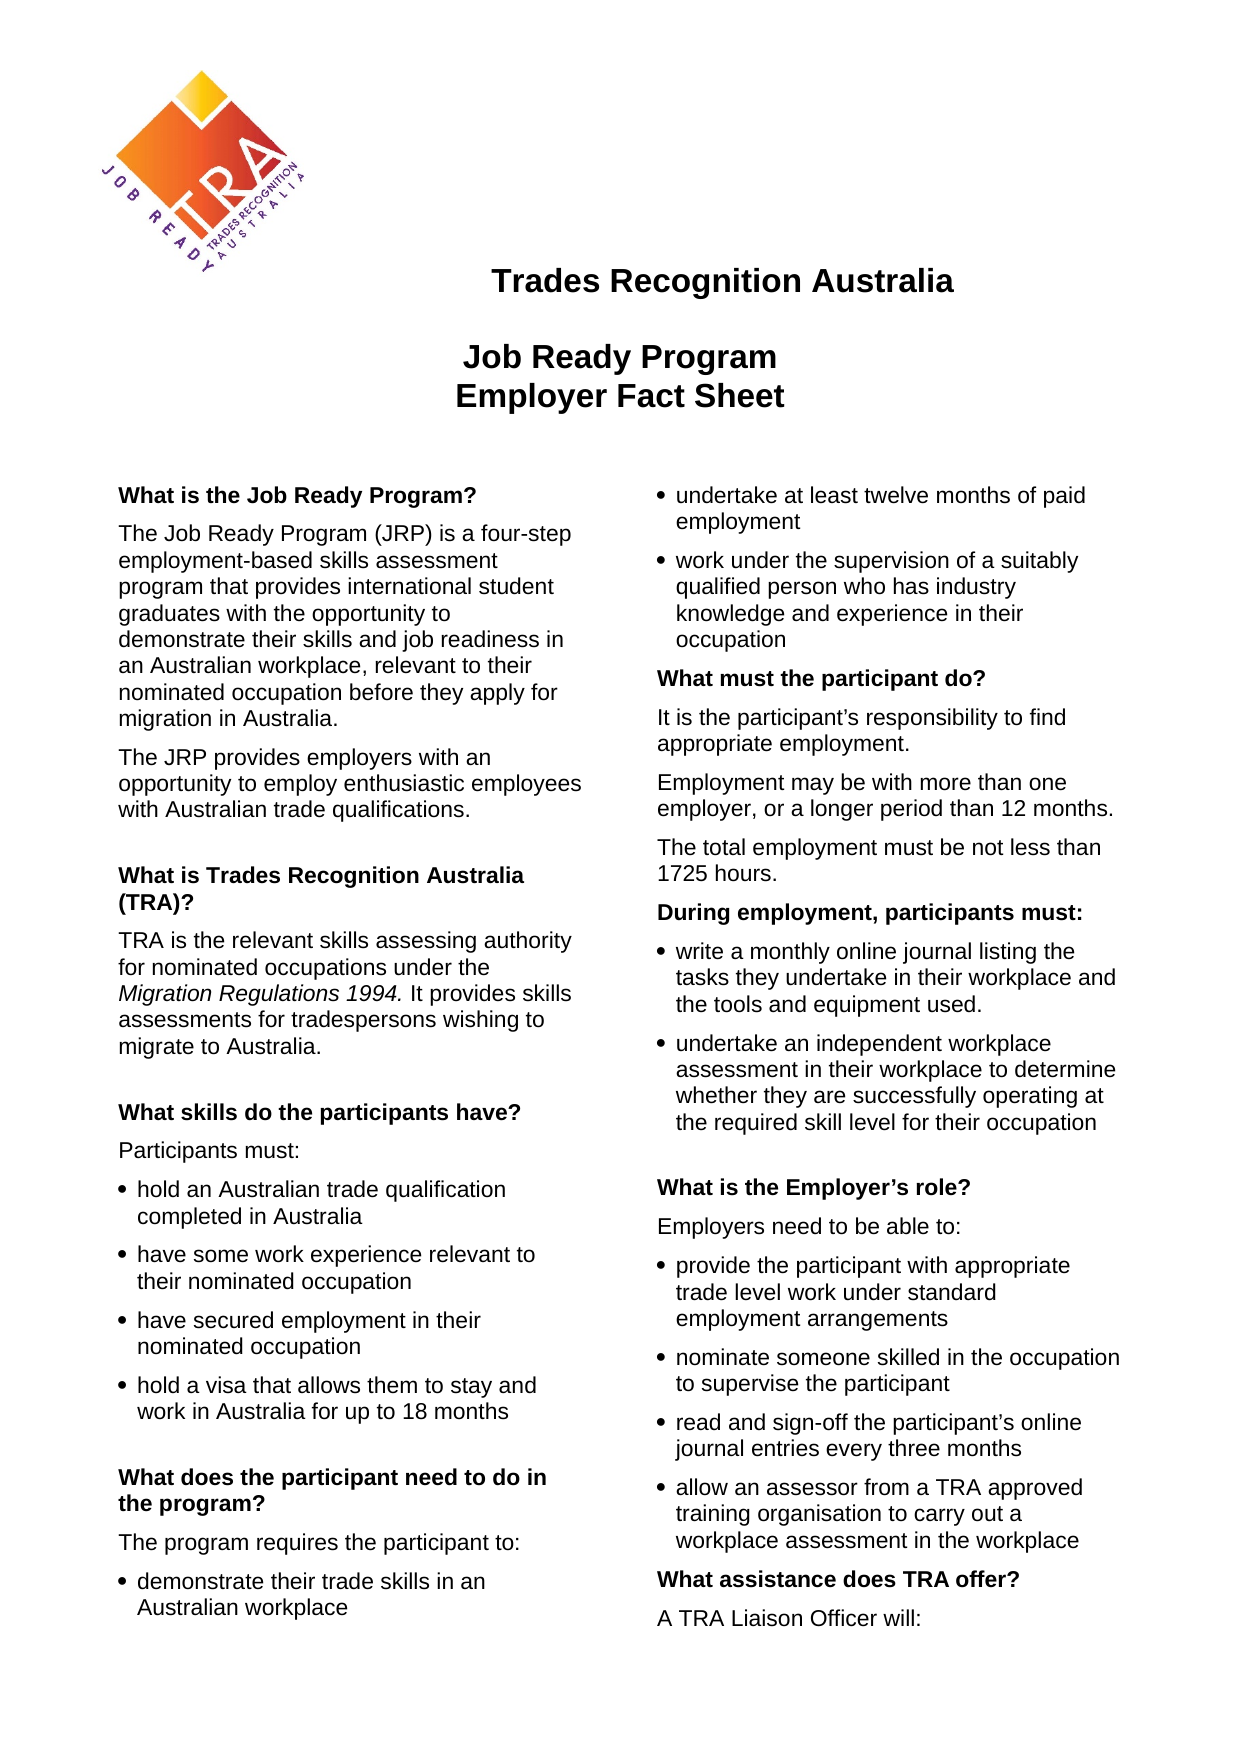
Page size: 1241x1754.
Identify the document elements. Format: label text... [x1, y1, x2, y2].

text Employer Fact Sheet [118, 376, 1122, 414]
list have secured employment in their nominated occupation [118, 1307, 583, 1359]
subtitle What is the Job Ready Program? [118, 482, 583, 508]
list hold an Australian trade qualification completed in Australia [118, 1176, 583, 1229]
text The JRP provides employers with an opportunity to employ enthusiastic employees with Australian trade qualifications. [118, 744, 583, 823]
list The program requires the participant to: [118, 1529, 583, 1556]
list write a monthly online journal listing the tasks they undertake in their workplace and the tools and equipment used. [657, 938, 1122, 1017]
list allow an assessor from a TRA approved training organisation to carry out a workplace assessment in the workplace [657, 1474, 1122, 1553]
subtitle What is the Employer’s role? [657, 1174, 1122, 1201]
text Participants must: [118, 1137, 583, 1164]
subtitle It is the participant’s responsibility to find appropriate employment. [657, 703, 1122, 756]
list read and sign-off the participant’s online journal entries every three months [657, 1409, 1122, 1462]
list hold a visa that allows them to stay and work in Australia for up to 18 months [118, 1372, 583, 1424]
text Trades Recognition Australia [118, 261, 1122, 299]
text The total employment must be not less than 1725 hours. [657, 834, 1122, 887]
subtitle What skills do the participants have? [118, 1098, 583, 1125]
list provide the participant with appropriate trade level work under standard employment arrangements [657, 1252, 1122, 1331]
list work under the supervision of a suitably qualified person who has industry knowledge and experience in their occupation [657, 547, 1122, 652]
list have some work experience relevant to their nominated occupation [118, 1241, 583, 1294]
picture [97, 70, 304, 277]
text Job Ready Program [118, 337, 1122, 376]
text TRA is the relevant skills assessing authority for nominated occupations under the Migration Regulations 1994. It provides skills assessments for tradespersons wishing to migrate to Australia. [118, 927, 583, 1059]
text Employers need to be able to: [657, 1213, 1122, 1239]
text The Job Ready Program (JRP) is a four-step employment-based skills assessment program that provides international student graduates with the opportunity to demonstrate their skills and job readiness in an Australian workplace, relevant to their nominated occupation before they apply for migration in Australia. [118, 520, 583, 731]
subtitle What does the participant need to do in the program? [118, 1464, 583, 1517]
list nominate someone skilled in the occupation to supervise the participant [657, 1344, 1122, 1396]
subtitle During employment, participants must: [657, 899, 1122, 926]
list undertake an independent workplace assessment in their workplace to determine whether they are successfully operating at the required skill level for their occupation [657, 1029, 1122, 1135]
subtitle What must the participant do? [657, 665, 1122, 691]
list demonstrate their trade skills in an Australian workplace [118, 1568, 583, 1621]
text A TRA Liaison Officer will: [657, 1604, 1122, 1631]
subtitle What assistance does TRA offer? [657, 1566, 1122, 1592]
text What is Trades Recognition Australia (TRA)? [118, 862, 583, 915]
text Employment may be with more than one employer, or a longer period than 12 months. [657, 769, 1122, 821]
list undertake at least twelve months of paid employment [657, 482, 1122, 534]
